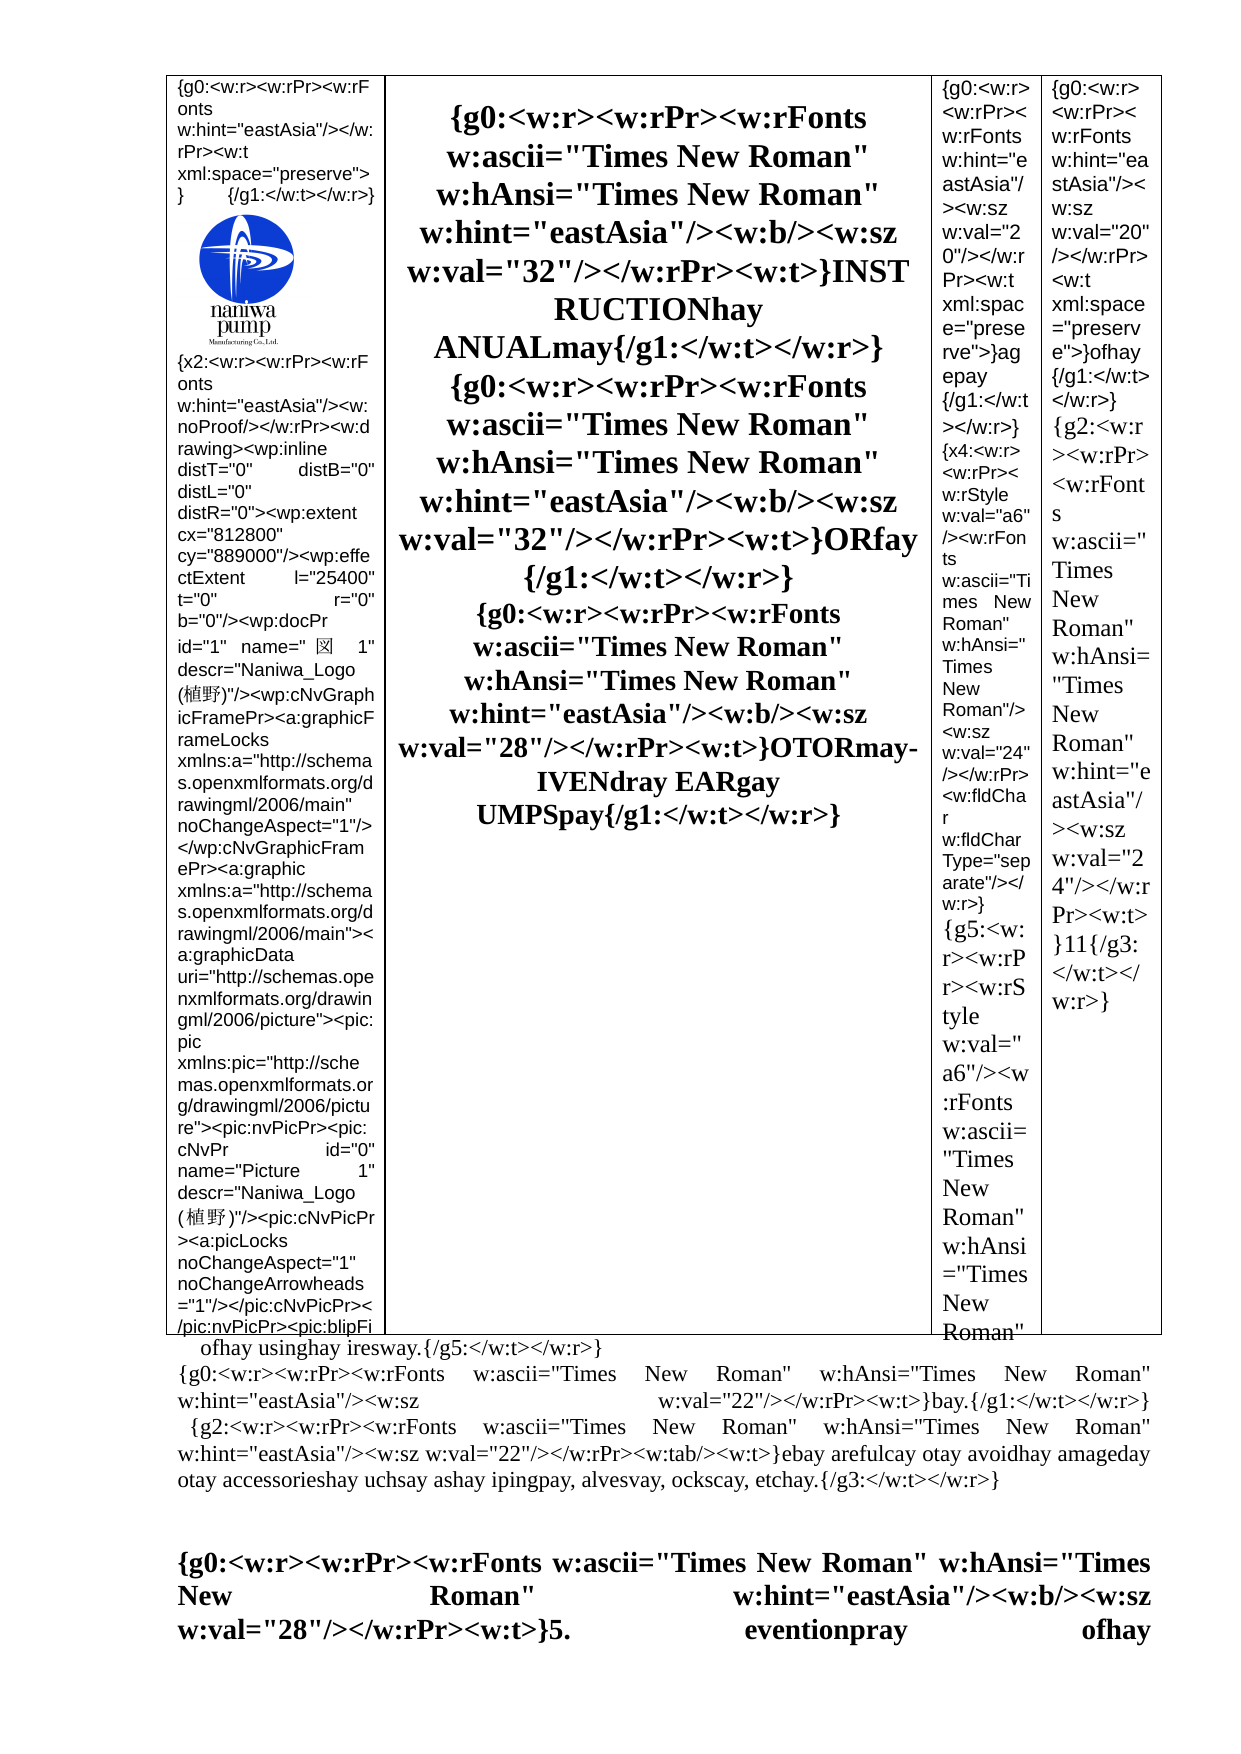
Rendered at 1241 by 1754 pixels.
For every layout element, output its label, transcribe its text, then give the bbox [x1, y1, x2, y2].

text {g0:<w:r><w:rPr><w:rFonts w:ascii="Times New Roman" w:hAnsi="Times New Roman" w:hint="eastAsia"/><w:sz w:val="22"/></w:rPr><w:t>}bay.{/g1:</w:t></w:r>} {g2:<w:r><w:rPr><w:rFonts w:ascii="Times New Roman" w:hAnsi="Times New Roman" w:hint="eastAsia"/><w:sz w:val="22"/></w:rPr><w:tab/><w:t>}ebay arefulcay otay avoidhay amageday otay accessorieshay uchsay ashay ipingpay, alvesvay, ockscay, etchay.{/g3:</w:t></w:r>} [177, 1361, 1152, 1492]
picture [177, 205, 311, 352]
text {g0:<w:r><w:rPr><w:rFonts w:ascii="Times New Roman" w:hAnsi="Times New Roman" w:hint="eastAsia"/><w:b/><w:sz w:val="28"/></w:rPr><w:t>}5. eventionpray ofhay ibrationvay{/g1:</w:t></w:r>} [177, 1545, 1152, 1646]
